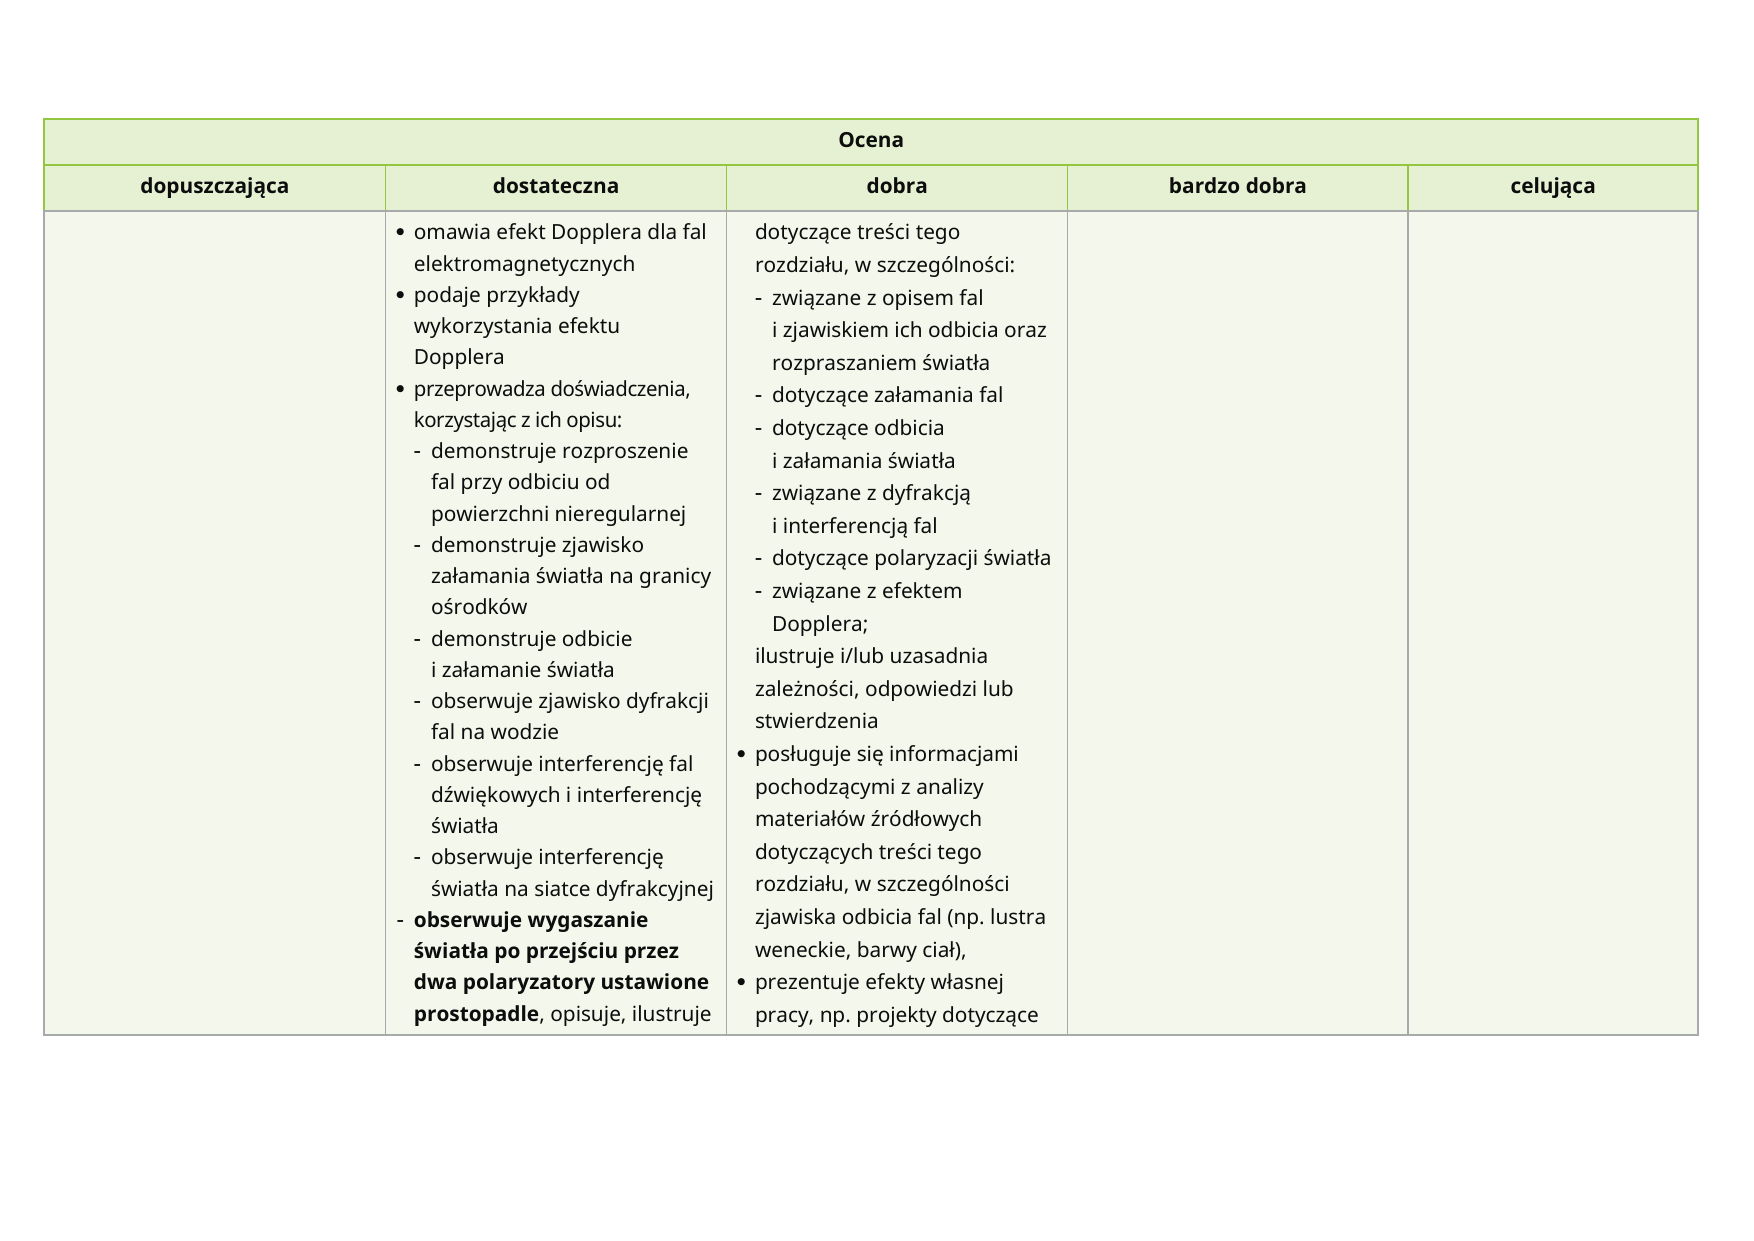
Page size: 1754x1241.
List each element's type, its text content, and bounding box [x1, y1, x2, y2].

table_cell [727, 212, 1067, 1034]
table_cell dobra [727, 166, 1067, 210]
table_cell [1068, 212, 1407, 1034]
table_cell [45, 212, 385, 1034]
table_cell bardzo dobra [1068, 166, 1407, 210]
table_cell dostateczna [386, 166, 726, 210]
table_cell dopuszczająca [45, 166, 385, 210]
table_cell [386, 212, 726, 1034]
table_header Ocena [45, 120, 1697, 164]
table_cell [1409, 212, 1697, 1034]
table_cell celująca [1409, 166, 1697, 210]
